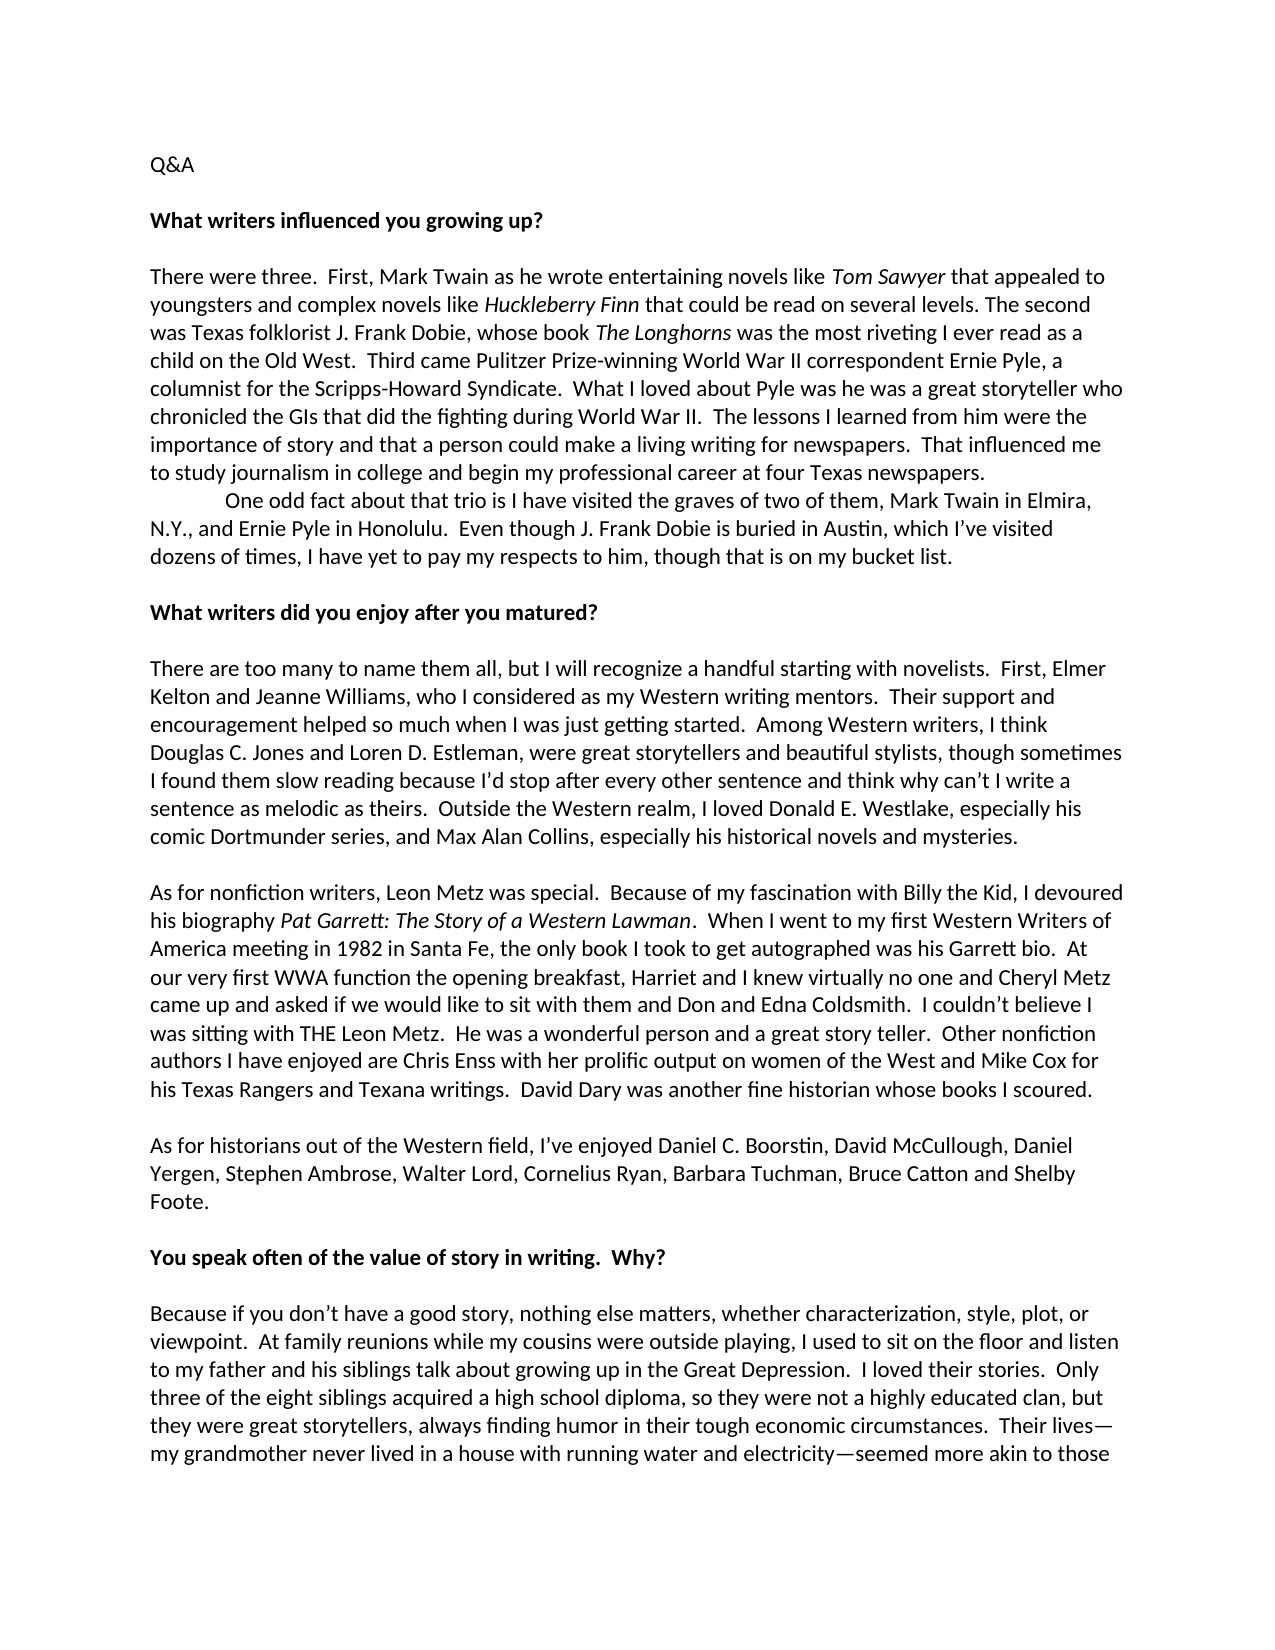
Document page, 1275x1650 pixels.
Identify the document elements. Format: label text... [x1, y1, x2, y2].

text You speak often of the value of story in writing. Why? [150, 1243, 1125, 1271]
text There were three. First, Mark Twain as he wrote entertaining novels like Tom Sawyer that appealed to youngsters and complex novels like Huckleberry Finn that could be read on several levels. The second was Texas folklorist J. Frank Dobie, whose book The Longhorns was the most riveting I ever read as a child on the Old West. Third came Pulitzer Prize-winning World War II correspondent Ernie Pyle, a columnist for the Scripps-Howard Syndicate. What I loved about Pyle was he was a great storyteller who chronicled the GIs that did the fighting during World War II. The lessons I learned from him were the importance of story and that a person could make a living writing for newspapers. That influenced me to study journalism in college and begin my professional career at four Texas newspapers. [150, 262, 1125, 486]
text As for historians out of the Western field, I’ve enjoyed Daniel C. Boorstin, David McCullough, Daniel Yergen, Stephen Ambrose, Walter Lord, Cornelius Ryan, Barbara Tuchman, Bruce Catton and Shelby Foote. [150, 1131, 1125, 1215]
text What writers did you enjoy after you matured? [150, 598, 1125, 626]
text As for nonfiction writers, Leon Metz was special. Because of my fascination with Billy the Kid, I devoured his biography Pat Garrett: The Story of a Western Lawman. When I went to my first Western Writers of America meeting in 1982 in Santa Fe, the only book I took to get autographed was his Garrett bio. At our very first WWA function the opening breakfast, Harriet and I knew virtually no one and Cheryl Metz came up and asked if we would like to sit with them and Don and Edna Coldsmith. I couldn’t believe I was sitting with THE Leon Metz. He was a wonderful person and a great story teller. Other nonfiction authors I have enjoyed are Chris Enss with her prolific output on women of the West and Mike Cox for his Texas Rangers and Texana writings. David Dary was another fine historian whose books I scoured. [150, 878, 1125, 1103]
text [150, 1299, 1125, 1467]
text What writers influenced you growing up? [150, 206, 1125, 234]
text There are too many to name them all, but I will recognize a handful starting with novelists. First, Elmer Kelton and Jeanne Williams, who I considered as my Western writing mentors. Their support and encouragement helped so much when I was just getting started. Among Western writers, I think Douglas C. Jones and Loren D. Estleman, were great storytellers and beautiful stylists, though sometimes I found them slow reading because I’d stop after every other sentence and think why can’t I write a sentence as melodic as theirs. Outside the Western realm, I loved Donald E. Westlake, especially his comic Dortmunder series, and Max Alan Collins, especially his historical novels and mysteries. [150, 654, 1125, 851]
text Q&A [150, 150, 1125, 178]
text One odd fact about that trio is I have visited the graves of two of them, Mark Twain in Elmira, N.Y., and Ernie Pyle in Honolulu. Even though J. Frank Dobie is buried in Austin, which I’ve visited dozens of times, I have yet to pay my respects to him, though that is on my bucket list. [150, 486, 1125, 570]
